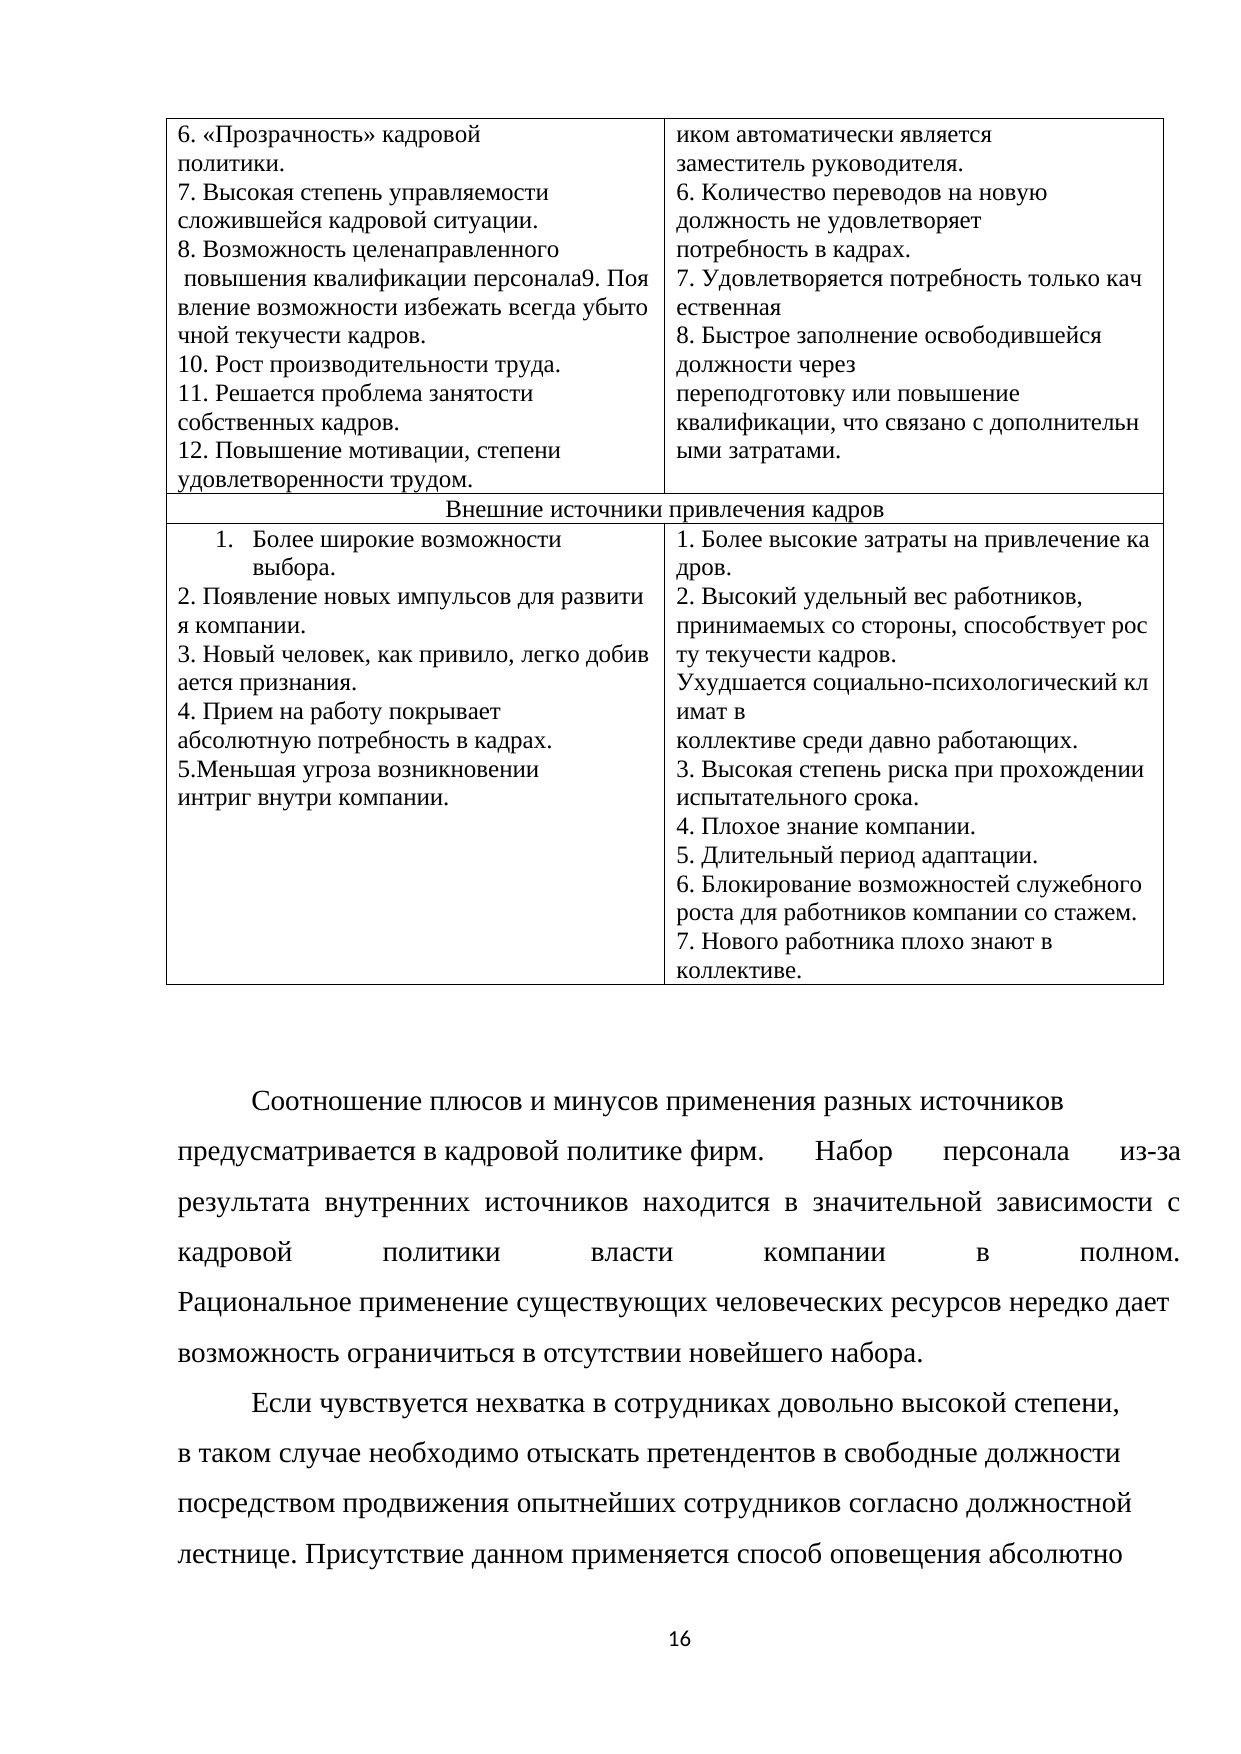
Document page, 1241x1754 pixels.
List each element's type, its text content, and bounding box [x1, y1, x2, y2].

text лестнице. Присутствие данном применяется способ оповещения абсолютно [305, 1536, 464, 1569]
text лестнице. Присутствие данном применяется способ оповещения абсолютно [571, 1536, 822, 1569]
table_cell Внешние источники привлечения кадров [167, 494, 1163, 523]
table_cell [665, 119, 1163, 493]
table_cell Более широкие возможности выбора. 2. Появление новых импульсов для развития компании. 3. Новый человек, как привило, легко добивается признания. 4. Прием на работу покрывает абсолютную потребность в кадрах. 5.Меньшая угроза возникновении интриг внутри компании. [167, 524, 664, 984]
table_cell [167, 119, 664, 493]
text лестнице. Присутствие данном применяется способ оповещения абсолютно [829, 1536, 981, 1569]
text в таком случае необходимо отыскать претендентов в свободные должности посредством продвижения опытнейших сотрудников согласно должностной [177, 1435, 1181, 1519]
table_cell 1. Более высокие затраты на привлечение кадров. 2. Высокий удельный вес работников, принимаемых со стороны, способствует росту текучести кадров. Ухудшается социально-психологический климат в коллективе среди давно работающих. 3. Высокая степень риска при прохождении испытательного срока. 4. Плохое знание компании. 5. Длительный период адаптации. 6. Блокирование возможностей служебного роста для работников компании со стажем. 7. Нового работника плохо знают в коллективе. [665, 524, 1163, 984]
text Соотношение плюсов и минусов применения разных источников предусматривается в кадровой политике фирм. Набор персонала из-за результата внутренних источников находится в значительной зависимости с кадровой политики власти компании в полном. Рациональное применение существующих человеческих ресурсов нередко дает возможность ограничиться в отсутствии новейшего набора. Если чувствуется нехватка в сотрудниках довольно высокой степени, [177, 1035, 1181, 1418]
text лестнице. Присутствие данном применяется способ оповещения абсолютно [988, 1536, 1181, 1569]
